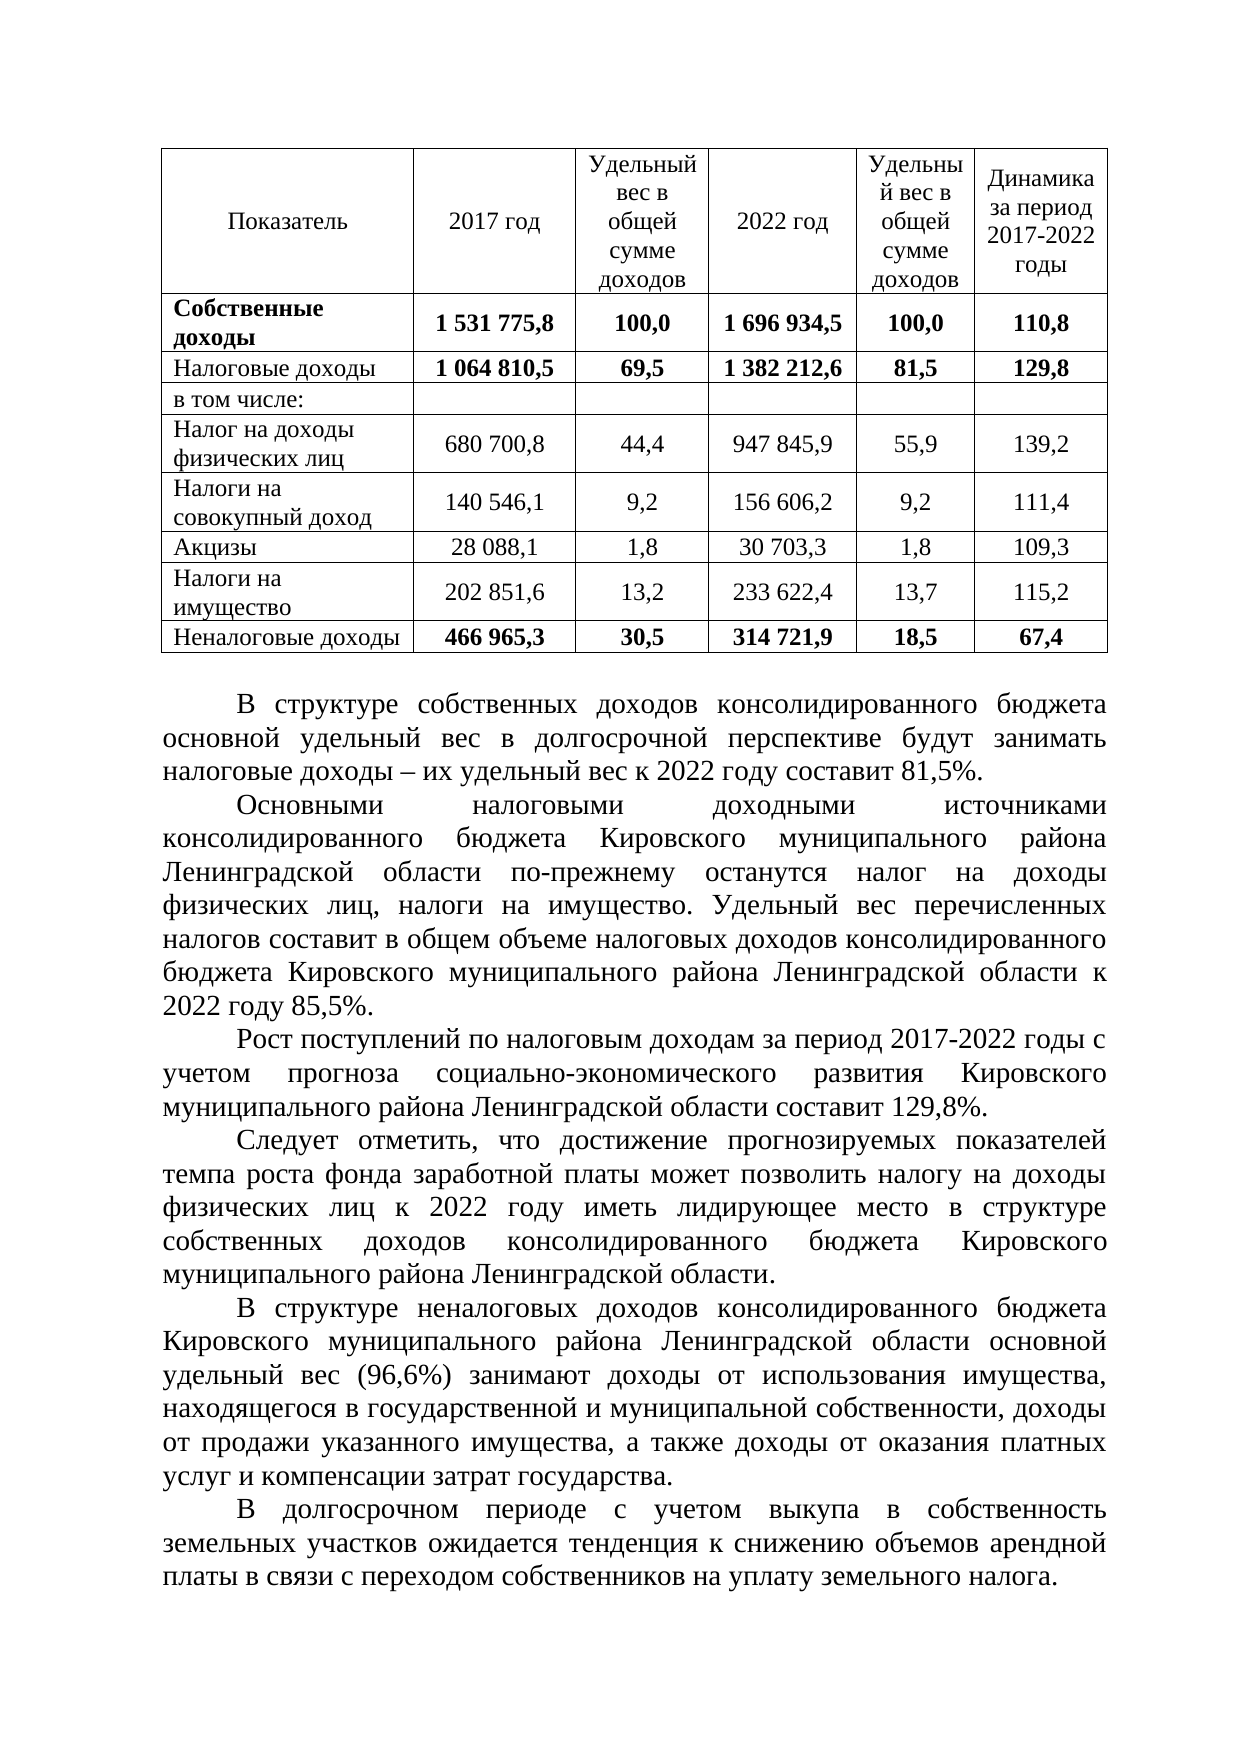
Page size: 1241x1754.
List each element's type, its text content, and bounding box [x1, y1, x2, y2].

table_cell 100,0 [576, 294, 708, 351]
table_cell 233 622,4 [709, 563, 856, 620]
table_cell 81,5 [857, 352, 974, 382]
table_header 2022 год [709, 149, 856, 292]
text В долгосрочном периоде с учетом выкупа в собственность земельных участков ожидается тенденция к снижению объемов арендной платы в связи с переходом собственников на уплату земельного налога. [162, 1491, 1107, 1592]
table_cell 13,2 [576, 563, 708, 620]
text В структуре собственных доходов консолидированного бюджета основной удельный вес в долгосрочной перспективе будут занимать налоговые доходы – их удельный вес к 2022 году составит 81,5%. [162, 686, 1107, 787]
table_header Удельный вес в общей сумме доходов [576, 149, 708, 292]
table_cell 9,2 [857, 473, 974, 531]
table_cell 140 546,1 [414, 473, 575, 531]
table_cell 139,2 [975, 415, 1107, 472]
table_cell [857, 383, 974, 413]
table_cell 115,2 [975, 563, 1107, 620]
table_header Удельный вес в общей сумме доходов [857, 149, 974, 292]
table_cell 1,8 [576, 532, 708, 562]
table_cell [975, 383, 1107, 413]
table_header Показатель [162, 149, 413, 292]
table_cell Налоги на имущество [162, 563, 413, 620]
table_header 2017 год [414, 149, 575, 292]
table_cell 1 064 810,5 [414, 352, 575, 382]
table_cell Акцизы [162, 532, 413, 562]
table_cell [576, 383, 708, 413]
table_cell 466 965,3 [414, 621, 575, 652]
table_cell 28 088,1 [414, 532, 575, 562]
table_cell 44,4 [576, 415, 708, 472]
table_cell Собственные доходы [162, 294, 413, 351]
table_cell [709, 383, 856, 413]
table_cell 111,4 [975, 473, 1107, 531]
text Основными налоговыми доходными источниками консолидированного бюджета Кировского муниципального района Ленинградской области по-прежнему останутся налог на доходы физических лиц, налоги на имущество. Удельный вес перечисленных налогов составит в общем объеме налоговых доходов консолидированного бюджета Кировского муниципального района Ленинградской области к 2022 году 85,5%. [162, 787, 1107, 1022]
table_cell 156 606,2 [709, 473, 856, 531]
table_cell 109,3 [975, 532, 1107, 562]
table_cell 314 721,9 [709, 621, 856, 652]
text В структуре неналоговых доходов консолидированного бюджета Кировского муниципального района Ленинградской области основной удельный вес (96,6%) занимают доходы от использования имущества, находящегося в государственной и муниципальной собственности, доходы от продажи указанного имущества, а также доходы от оказания платных услуг и компенсации затрат государства. [162, 1290, 1107, 1491]
table_cell Неналоговые доходы [162, 621, 413, 652]
table_cell 129,8 [975, 352, 1107, 382]
table_cell 202 851,6 [414, 563, 575, 620]
table_cell [414, 383, 575, 413]
table_cell 110,8 [975, 294, 1107, 351]
table_cell 1 382 212,6 [709, 352, 856, 382]
table_cell 69,5 [576, 352, 708, 382]
table_cell Налоговые доходы [162, 352, 413, 382]
table_cell 30 703,3 [709, 532, 856, 562]
text Следует отметить, что достижение прогнозируемых показателей темпа роста фонда заработной платы может позволить налогу на доходы физических лиц к 2022 году иметь лидирующее место в структуре собственных доходов консолидированного бюджета Кировского муниципального района Ленинградской области. [162, 1122, 1107, 1290]
table_cell 13,7 [857, 563, 974, 620]
table_cell 100,0 [857, 294, 974, 351]
table_cell 680 700,8 [414, 415, 575, 472]
table_cell 18,5 [857, 621, 974, 652]
table_cell Налог на доходы физических лиц [162, 415, 413, 472]
table_cell Налоги на совокупный доход [162, 473, 413, 531]
table_cell 947 845,9 [709, 415, 856, 472]
table_cell 1,8 [857, 532, 974, 562]
table_header Динамика за период 2017-2022 годы [975, 149, 1107, 292]
table_cell 30,5 [576, 621, 708, 652]
table_cell в том числе: [162, 383, 413, 413]
table_cell 1 531 775,8 [414, 294, 575, 351]
text Рост поступлений по налоговым доходам за период 2017-2022 годы с учетом прогноза социально-экономического развития Кировского муниципального района Ленинградской области составит 129,8%. [162, 1022, 1107, 1122]
table_cell 1 696 934,5 [709, 294, 856, 351]
table_cell 67,4 [975, 621, 1107, 652]
table_cell 55,9 [857, 415, 974, 472]
table_cell 9,2 [576, 473, 708, 531]
